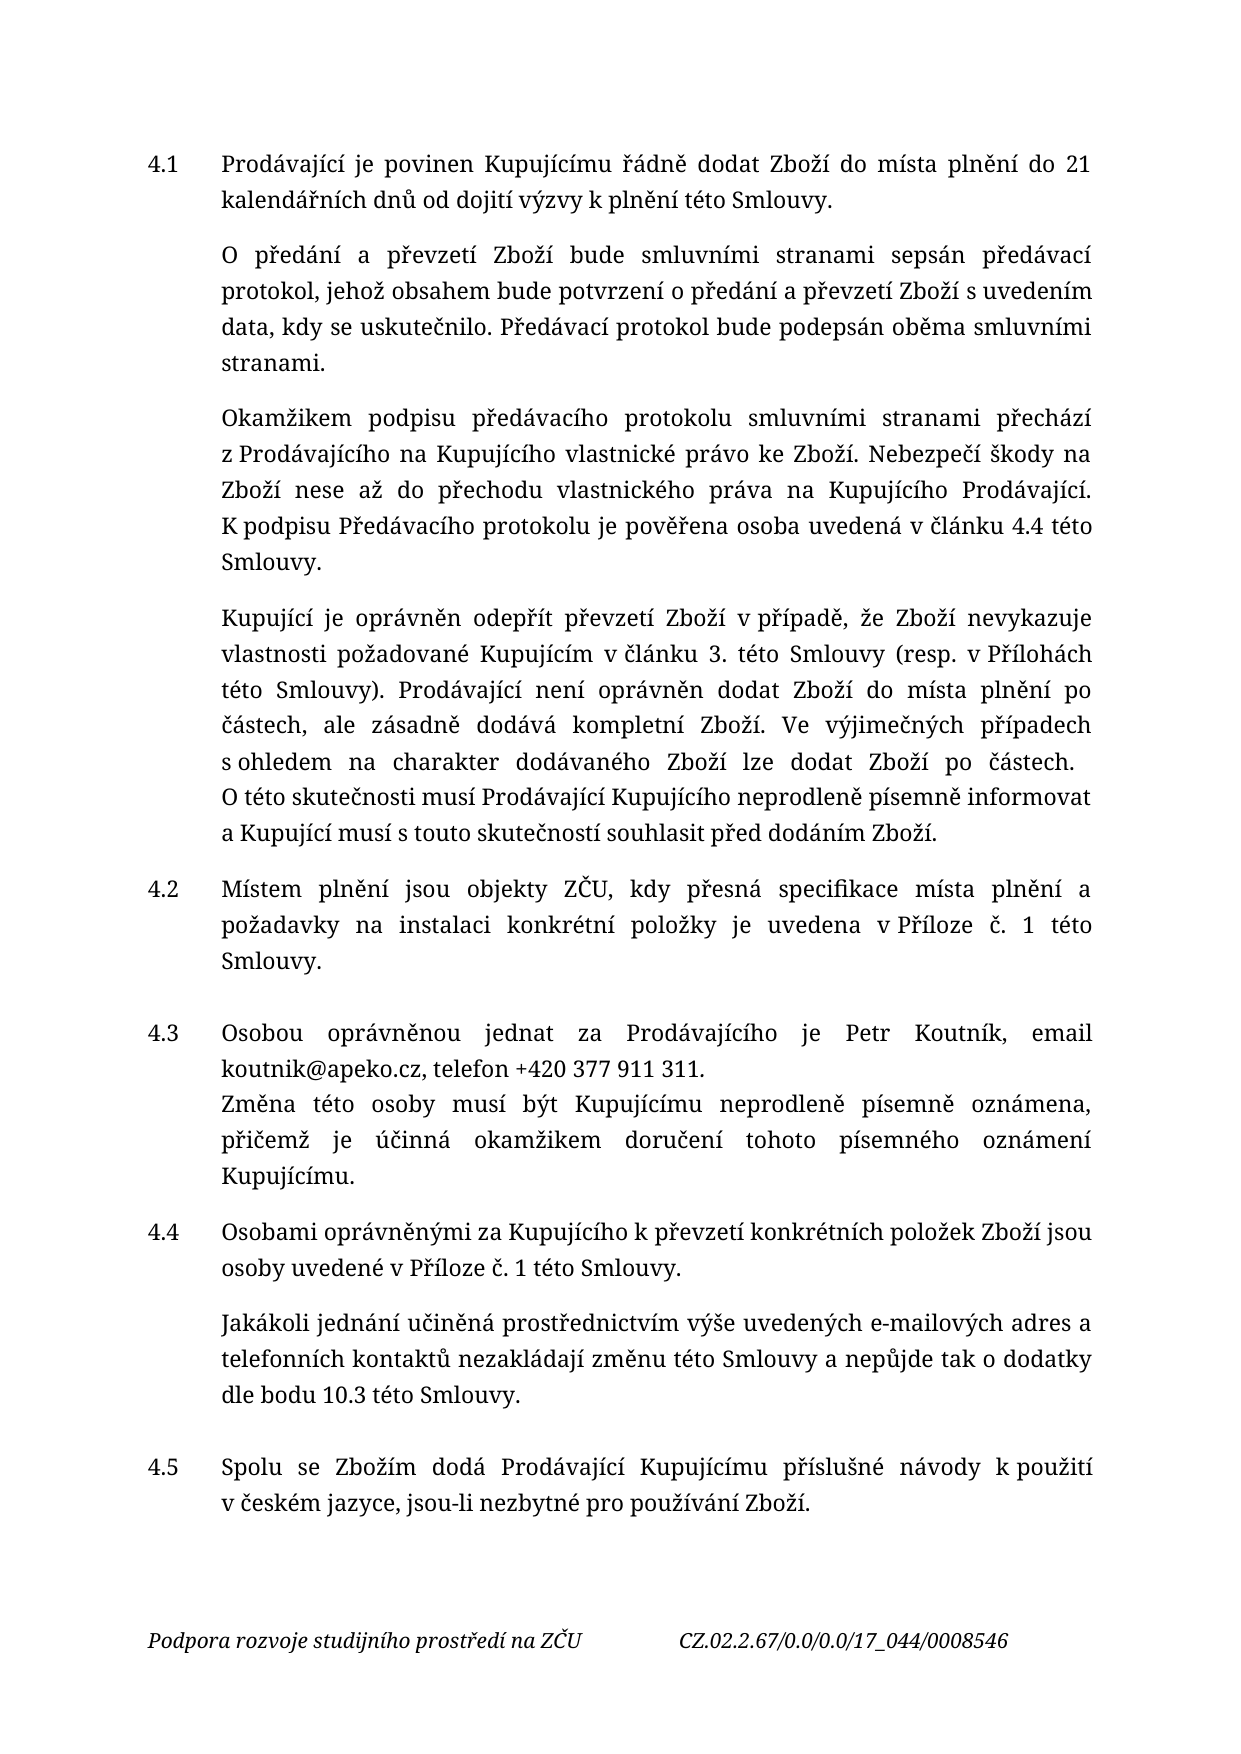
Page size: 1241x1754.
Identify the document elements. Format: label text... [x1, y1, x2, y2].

text 4.4 Osobami oprávněnými za Kupujícího k převzetí konkrétních položek Zboží jsou osoby uvedené v Příloze č. 1 této Smlouvy. [148, 1216, 1093, 1283]
text Změna této osoby musí být Kupujícímu neprodleně písemně oznámena, přičemž je účinná okamžikem doručení tohoto písemného oznámení Kupujícímu. [148, 1088, 1093, 1192]
text O předání a převzetí Zboží bude smluvními stranami sepsán předávací protokol, jehož obsahem bude potvrzení o předání a převzetí Zboží s uvedením data, kdy se uskutečnilo. Předávací protokol bude podepsán oběma smluvními stranami. [221, 239, 1093, 378]
text Jakákoli jednání učiněná prostřednictvím výše uvedených e-mailových adres a telefonních kontaktů nezakládají změnu této Smlouvy a nepůjde tak o dodatky dle bodu 10.3 této Smlouvy. [221, 1307, 1093, 1410]
text Kupující je oprávněn odepřít převzetí Zboží v případě, že Zboží nevykazuje vlastnosti požadované Kupujícím v článku 3. této Smlouvy (resp. v Přílohách této Smlouvy). Prodávající není oprávněn dodat Zboží do místa plnění po částech, ale zásadně dodává kompletní Zboží. Ve výjimečných případech s ohledem na charakter dodávaného Zboží lze dodat Zboží po částech. O této skutečnosti musí Prodávající Kupujícího neprodleně písemně informovat a Kupující musí s touto skutečností souhlasit před dodáním Zboží. [221, 602, 1093, 848]
text Okamžikem podpisu předávacího protokolu smluvními stranami přechází z Prodávajícího na Kupujícího vlastnické právo ke Zboží. Nebezpečí škody na Zboží nese až do přechodu vlastnického práva na Kupujícího Prodávající. K podpisu Předávacího protokolu je pověřena osoba uvedená v článku 4.4 této Smlouvy. [221, 402, 1093, 577]
text 4.3 Osobou oprávněnou jednat za Prodávajícího je Petr Koutník, email koutnik@apeko.cz, telefon +420 377 911 311. [148, 1017, 1093, 1084]
text 4.2 Místem plnění jsou objekty ZČU, kdy přesná specifikace místa plnění a požadavky na instalaci konkrétní položky je uvedena v Příloze č. 1 této Smlouvy. [148, 873, 1093, 976]
text 4.1 Prodávající je povinen Kupujícímu řádně dodat Zboží do místa plnění do 21 kalendářních dnů od dojití výzvy k plnění této Smlouvy. [148, 148, 1093, 215]
text 4.5 Spolu se Zbožím dodá Prodávající Kupujícímu příslušné návody k použití v českém jazyce, jsou-li nezbytné pro používání Zboží. [148, 1451, 1093, 1518]
